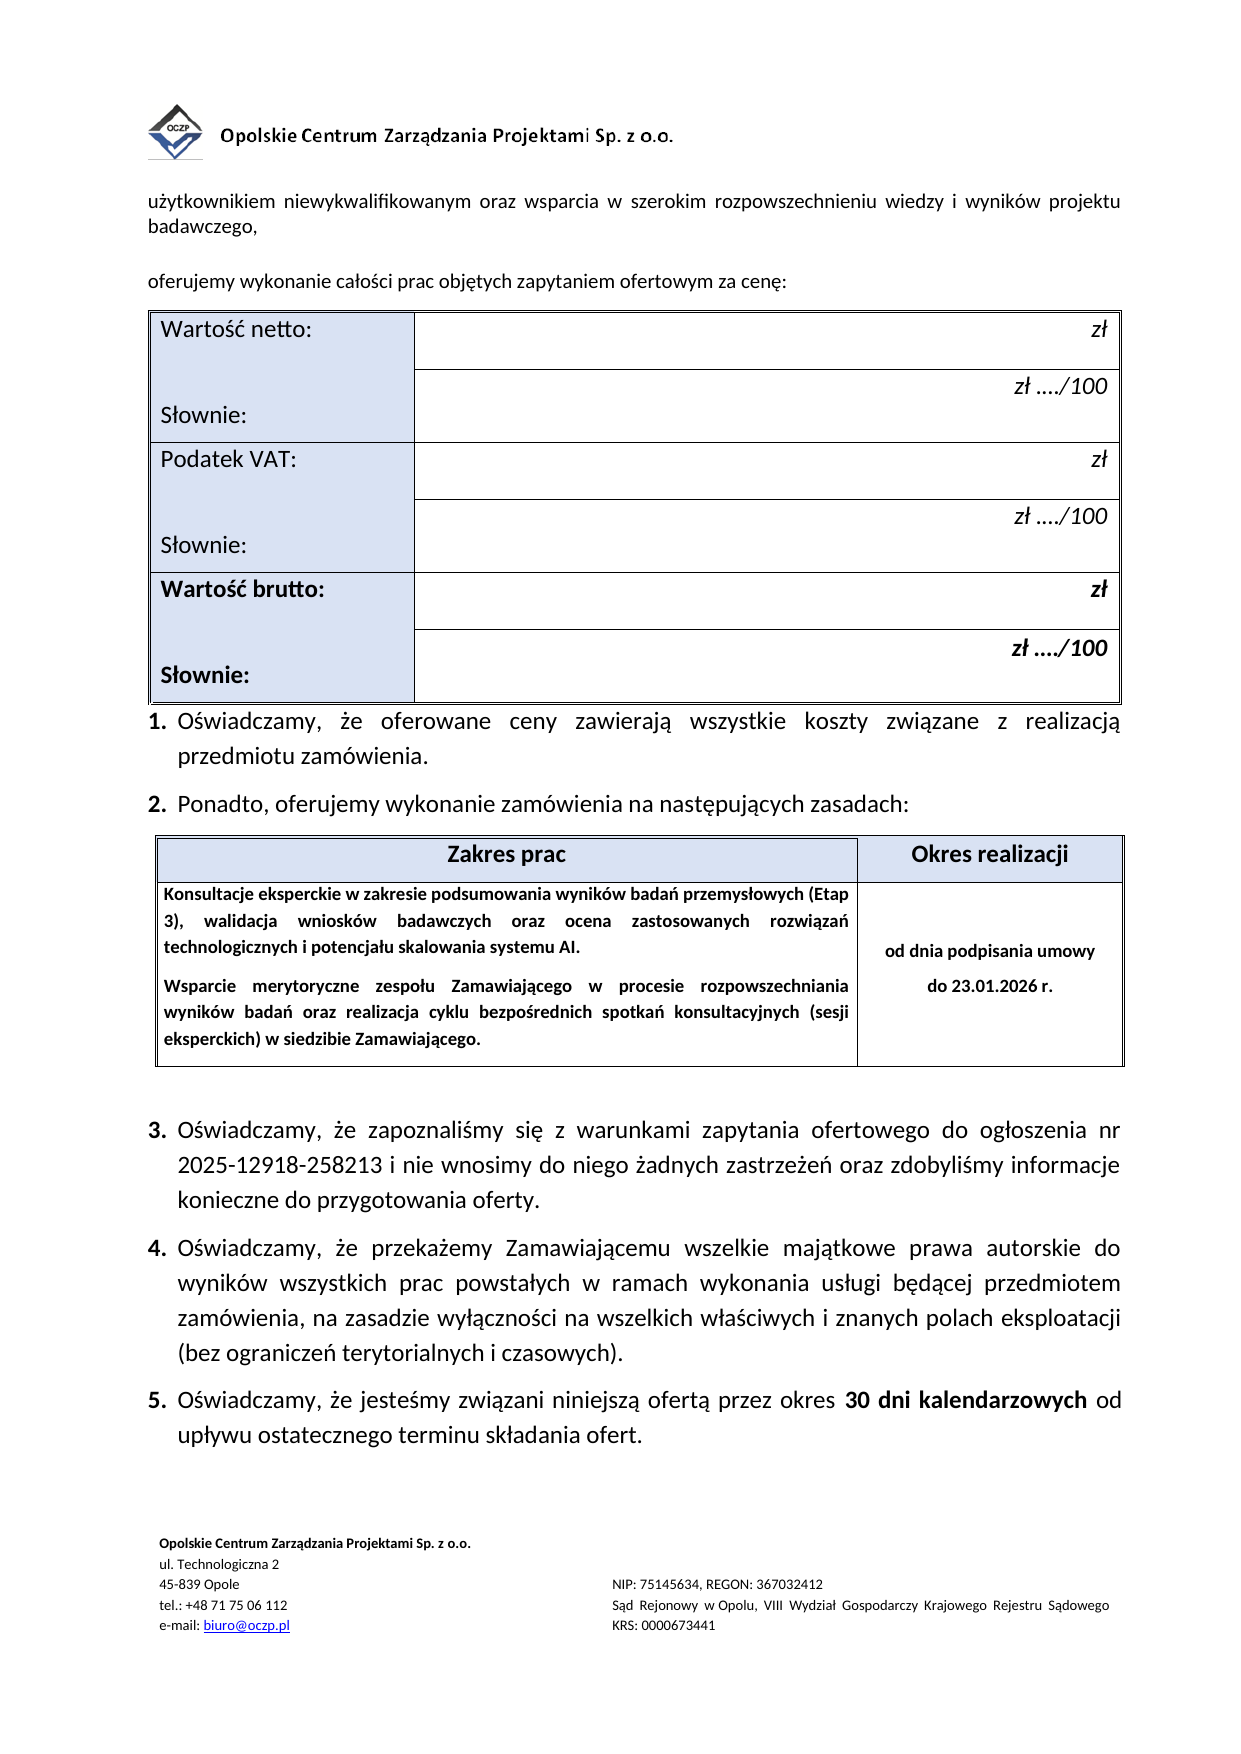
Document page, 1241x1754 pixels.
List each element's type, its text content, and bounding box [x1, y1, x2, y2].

list Oświadczamy, że oferowane ceny zawierają wszystkie koszty związane z realizacją przedmiotu zamówienia. [148, 705, 1122, 771]
list Oświadczamy, że zapoznaliśmy się z warunkami zapytania ofertowego do ogłoszenia nr 2025-12918-258213 i nie wnosimy do niego żadnych zastrzeżeń oraz zdobyliśmy informacje konieczne do przygotowania oferty. [148, 1115, 1122, 1215]
table_header zł [415, 313, 1119, 369]
table_cell Podatek VAT: Słownie: [151, 443, 414, 572]
table_cell Wartość brutto: Słownie: [151, 573, 414, 702]
table_header Wartość netto: Słownie: [151, 313, 414, 442]
list Ponadto, oferujemy wykonanie zamówienia na następujących zasadach: [148, 788, 1122, 818]
table_cell zł [415, 443, 1119, 499]
table_cell zł .…/100 [415, 500, 1119, 572]
list Oświadczamy, że przekażemy Zamawiającemu wszelkie majątkowe prawa autorskie do wyników wszystkich prac powstałych w ramach wykonania usługi będącej przedmiotem zamówienia, na zasadzie wyłączności na wszelkich właściwych i znanych polach eksploatacji (bez ograniczeń terytorialnych i czasowych). [148, 1232, 1122, 1368]
list Oświadczamy, że jesteśmy związani niniejszą ofertą przez okres 30 dni kalendarzowych od upływu ostatecznego terminu składania ofert. [148, 1385, 1122, 1450]
table_cell zł [415, 573, 1119, 629]
table_cell zł .…/100 [415, 370, 1119, 442]
table_header Okres realizacji [857, 836, 1122, 882]
text oferujemy wykonanie całości prac objętych zapytaniem ofertowym za cenę: [148, 268, 1122, 294]
picture [147, 103, 693, 160]
table_cell od dnia podpisania umowy do 23.01.2026 r. [858, 883, 1122, 1066]
table_cell zł .…/100 [415, 630, 1119, 702]
table_cell Konsultacje eksperckie w zakresie podsumowania wyników badań przemysłowych (Etap 3), walidacja wniosków badawczych oraz ocena zastosowanych rozwiązań technologicznych i potencjału skalowania systemu AI. Wsparcie merytoryczne zespołu Zamawiającego w procesie rozpowszechniania wyników badań oraz realizacja cyklu bezpośrednich spotkań konsultacyjnych (sesji eksperckich) w siedzibie Zamawiającego. [158, 883, 857, 1066]
table_header Zakres prac [158, 839, 857, 882]
